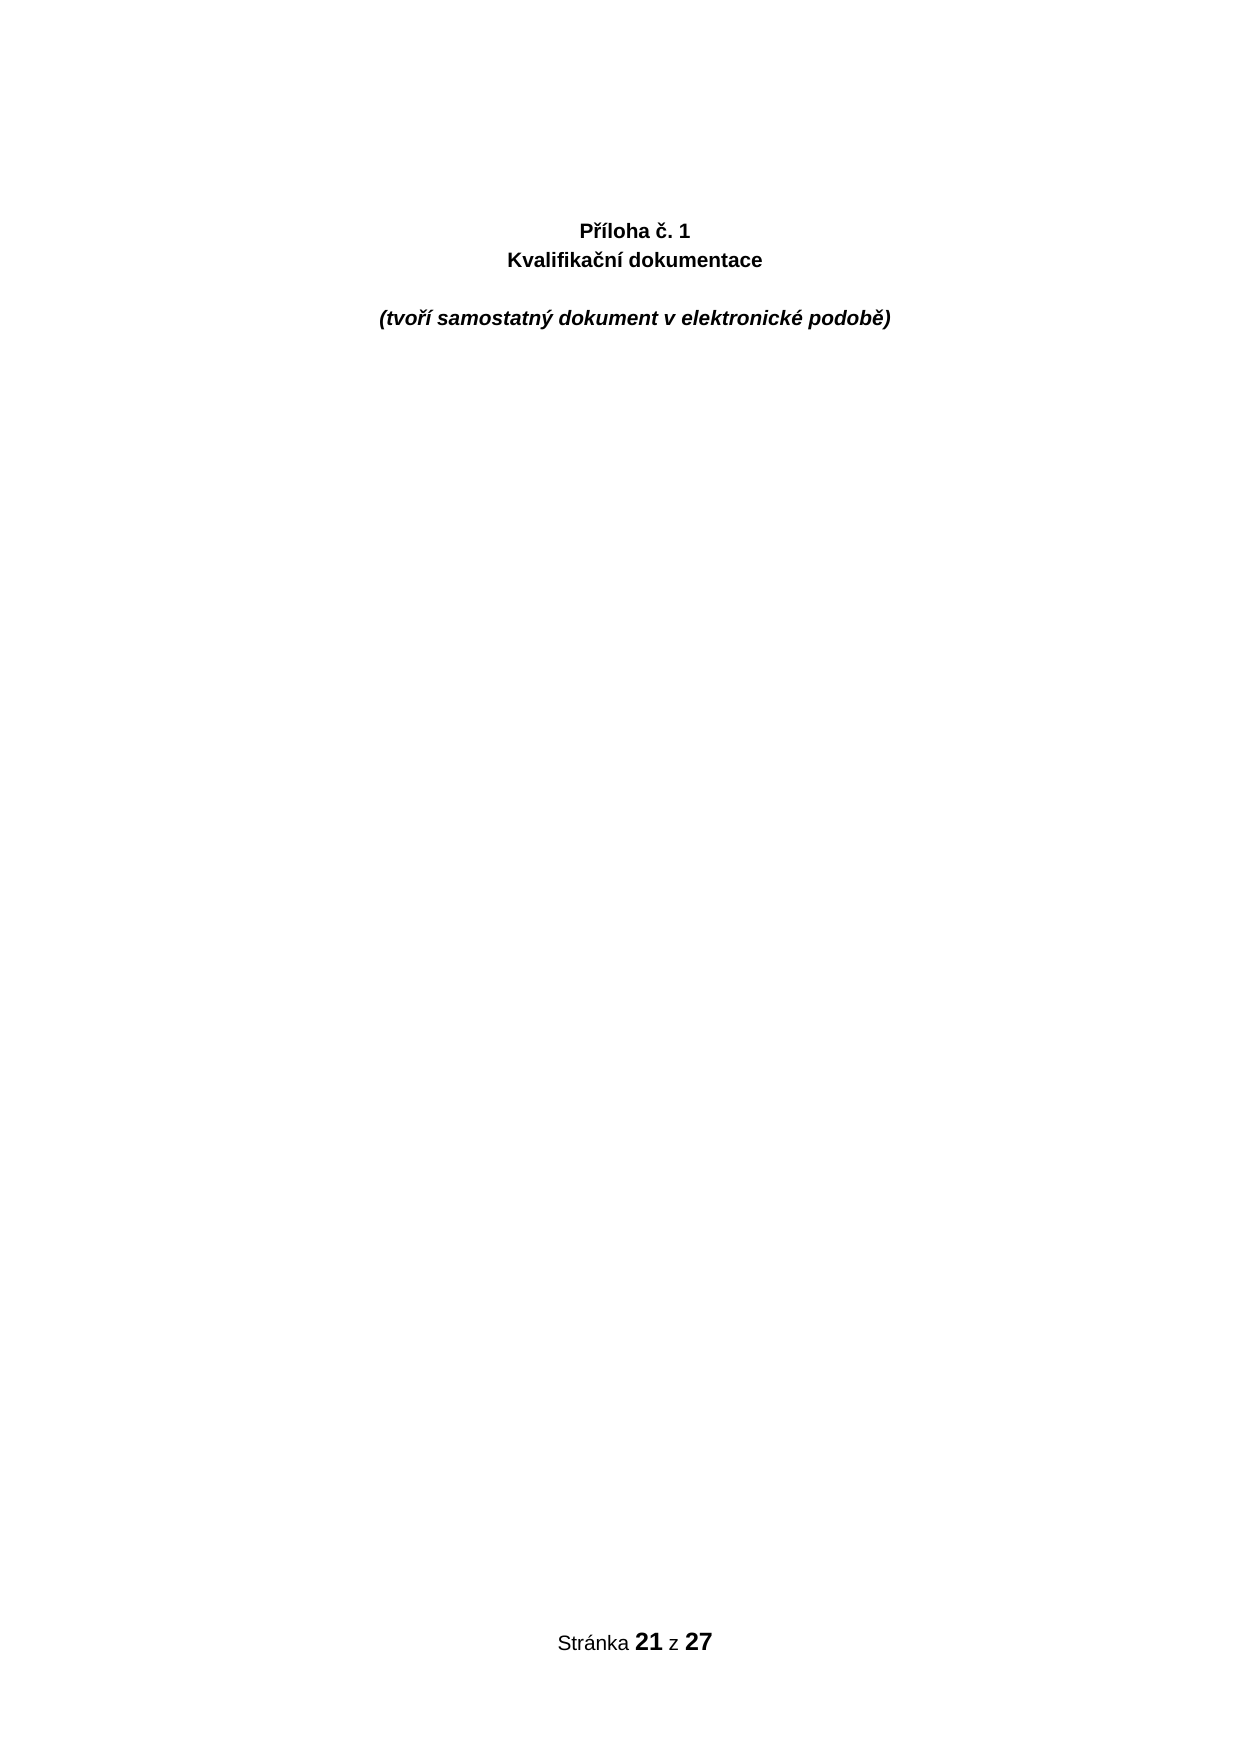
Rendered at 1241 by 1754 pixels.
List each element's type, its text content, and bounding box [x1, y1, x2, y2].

text Kvalifikační dokumentace [148, 242, 1122, 272]
text (tvoří samostatný dokument v elektronické podobě) [148, 301, 1122, 330]
text Příloha č. 1 [148, 218, 1122, 242]
